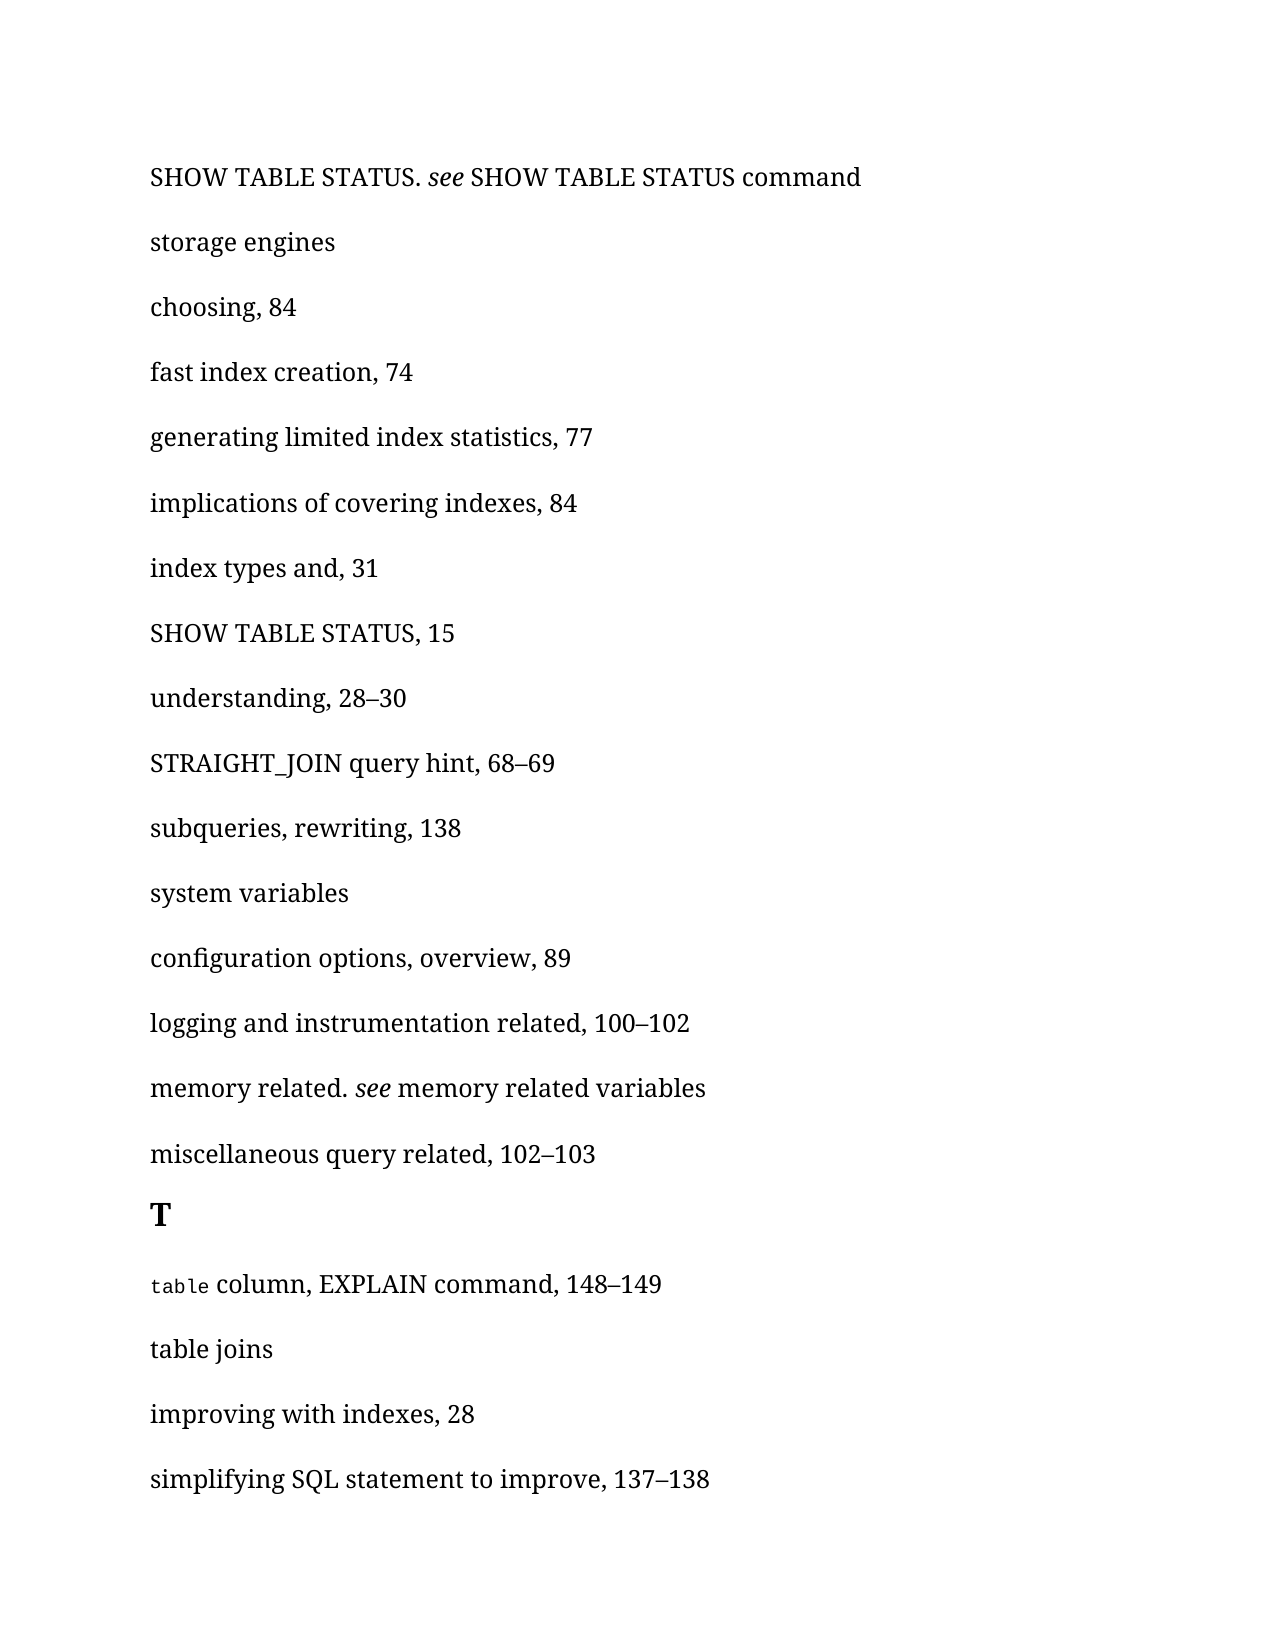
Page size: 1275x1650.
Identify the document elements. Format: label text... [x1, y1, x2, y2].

text storage engines [150, 215, 1125, 259]
text choosing, 84 [150, 280, 1125, 324]
text implications of covering indexes, 84 [150, 476, 1125, 519]
text simplifying SQL statement to improve, 137–138 [150, 1452, 1125, 1496]
text system variables [150, 866, 1125, 910]
text table column, EXPLAIN command, 148–149 [150, 1257, 1125, 1301]
text subqueries, rewriting, 138 [150, 801, 1125, 845]
text index types and, 31 [150, 541, 1125, 584]
text T [150, 1192, 1125, 1236]
text understanding, 28–30 [150, 671, 1125, 714]
text SHOW TABLE STATUS. see SHOW TABLE STATUS command [150, 150, 1125, 194]
text table joins [150, 1322, 1125, 1366]
text improving with indexes, 28 [150, 1387, 1125, 1431]
text generating limited index statistics, 77 [150, 410, 1125, 454]
text memory related. see memory related variables [150, 1061, 1125, 1105]
text fast index creation, 74 [150, 345, 1125, 389]
text logging and instrumentation related, 100–102 [150, 996, 1125, 1040]
text STRAIGHT_JOIN query hint, 68–69 [150, 736, 1125, 780]
text miscellaneous query related, 102–103 [150, 1127, 1125, 1170]
text configuration options, overview, 89 [150, 931, 1125, 975]
text SHOW TABLE STATUS, 15 [150, 606, 1125, 649]
